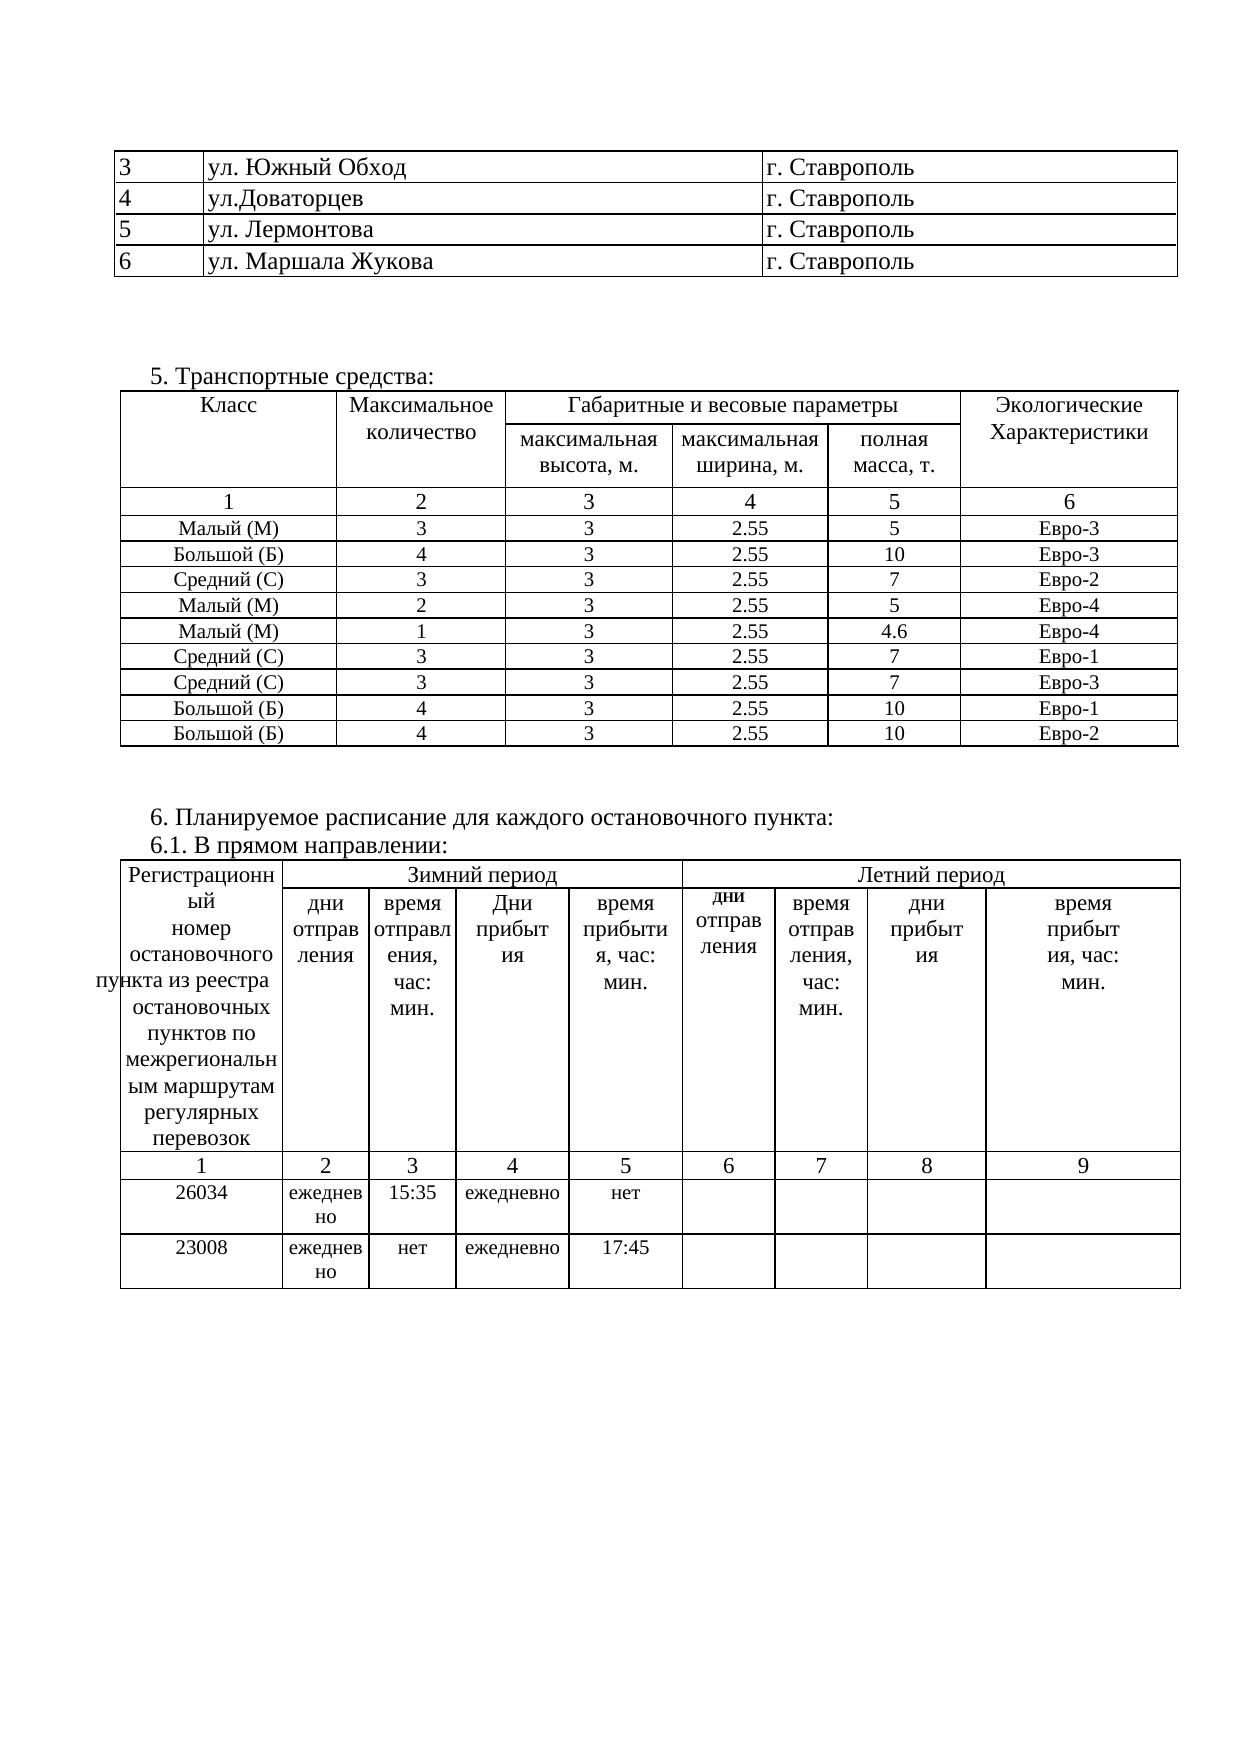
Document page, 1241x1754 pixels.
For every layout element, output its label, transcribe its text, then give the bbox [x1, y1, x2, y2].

table_cell 7 [829, 670, 960, 694]
table_cell Евро-2 [961, 721, 1177, 745]
table_header Регистрационный номер остановочного пункта из реестра остановочных пунктов по межрегиональным маршрутам регулярных перевозок [121, 861, 282, 1151]
table_cell [683, 1235, 774, 1287]
table_cell г. Ставрополь [763, 244, 1177, 276]
table_cell нет [570, 1180, 682, 1233]
table_cell Евро-4 [961, 593, 1177, 617]
table_cell г. Ставрополь [763, 181, 1177, 213]
table_cell 4 [337, 696, 505, 719]
table_cell 3 [506, 567, 672, 591]
table_cell [987, 1180, 1180, 1233]
table_cell [776, 1235, 867, 1287]
table_cell [868, 1180, 985, 1233]
table_cell 3 [506, 619, 672, 643]
table_cell 5 [570, 1152, 682, 1179]
table_cell 4 [337, 542, 505, 566]
table_cell Большой (Б) [121, 721, 336, 745]
table_cell [987, 1235, 1180, 1287]
table_cell 3 [115, 152, 203, 181]
table_cell 4 [457, 1152, 568, 1179]
table_cell Малый (М) [121, 516, 336, 540]
table_cell Средний (С) [121, 670, 336, 694]
table_cell время отправ ления, час: мин. [776, 889, 867, 1151]
table_cell 10 [829, 696, 960, 719]
table_cell 3 [506, 644, 672, 668]
table_cell 2.55 [673, 721, 827, 745]
table_cell [868, 1235, 985, 1287]
table_cell г. Ставрополь [763, 213, 1177, 244]
table_cell 4 [115, 183, 203, 213]
table_cell Малый (М) [121, 593, 336, 617]
table_cell ул.Доваторцев [204, 183, 762, 213]
table_cell 17:45 [570, 1235, 682, 1287]
table_cell 2 [337, 593, 505, 617]
table_cell 3 [506, 670, 672, 694]
table_cell [776, 1180, 867, 1233]
table_cell время прибыт ия, час: мин. [987, 889, 1180, 1151]
table_cell ежедневно [283, 1180, 368, 1233]
table_cell максимальная высота, м. [506, 425, 672, 487]
table_cell 10 [829, 721, 960, 745]
table_cell 5 [829, 516, 960, 540]
table_cell 2.55 [673, 619, 827, 643]
table_cell 7 [829, 644, 960, 668]
table_cell полная масса, т. [829, 425, 960, 487]
table_header Экологические Характеристики [961, 392, 1177, 487]
table_cell 2.55 [673, 567, 827, 591]
table_cell 3 [506, 593, 672, 617]
table_cell Евро-1 [961, 696, 1177, 719]
table_cell 5 [115, 214, 203, 244]
table_cell 2 [283, 1152, 368, 1179]
table_cell 23008 [121, 1235, 282, 1287]
text 6. Планируемое расписание для каждого остановочного пункта: [150, 802, 1090, 831]
table_cell Средний (С) [121, 567, 336, 591]
table_cell Евро-1 [961, 644, 1177, 668]
table_cell Большой (Б) [121, 542, 336, 566]
table_cell 10 [829, 542, 960, 566]
table_cell ДНИ отправ ления [683, 889, 774, 1151]
table_cell 9 [987, 1152, 1180, 1179]
table_cell 2.55 [673, 696, 827, 719]
table_cell 2.55 [673, 670, 827, 694]
table_cell дни прибыт ия [868, 889, 985, 1151]
table_cell 1 [337, 619, 505, 643]
table_cell Евро-3 [961, 542, 1177, 566]
table_cell 6 [961, 488, 1177, 514]
table_cell 2.55 [673, 516, 827, 540]
table_cell Евро-3 [961, 670, 1177, 694]
table_cell дни отправ ления [283, 889, 368, 1151]
table_cell Дни прибыт ия [457, 889, 568, 1151]
table_cell 1 [121, 1152, 282, 1179]
table_header Габаритные и весовые параметры [506, 392, 960, 423]
table_cell 4.6 [829, 619, 960, 643]
table_cell ул. Южный Обход [204, 152, 762, 181]
table_cell 2.55 [673, 542, 827, 566]
table_cell 3 [337, 567, 505, 591]
table_cell 3 [506, 488, 672, 514]
table_cell время прибыти я, час: мин. [570, 889, 682, 1151]
table_cell Малый (М) [121, 619, 336, 643]
table_cell 1 [121, 488, 336, 514]
table_header Летний период [683, 861, 1180, 887]
table_cell 4 [673, 488, 827, 514]
table_cell ежедневно [457, 1180, 568, 1233]
table_cell 3 [337, 644, 505, 668]
table_cell Евро-2 [961, 567, 1177, 591]
table_cell [683, 1180, 774, 1233]
text 5. Транспортные средства: [150, 361, 1090, 390]
table_cell 3 [506, 542, 672, 566]
table_cell ежедневно [283, 1235, 368, 1287]
text 6.1. В прямом направлении: [150, 831, 1090, 859]
table_cell Евро-4 [961, 619, 1177, 643]
table_cell 3 [506, 516, 672, 540]
table_cell ул. Лермонтова [204, 215, 762, 244]
table_cell 2.55 [673, 644, 827, 668]
table_cell нет [370, 1235, 455, 1287]
table_cell 26034 [121, 1180, 282, 1233]
table_cell 2 [337, 488, 505, 514]
table_header Максимальное количество [337, 392, 505, 487]
table_cell 3 [506, 696, 672, 719]
table_cell Евро-3 [961, 516, 1177, 540]
table_cell 3 [337, 516, 505, 540]
table_cell Большой (Б) [121, 696, 336, 719]
table_header Класс [121, 392, 336, 487]
table_cell 7 [829, 567, 960, 591]
table_cell ул. Маршала Жукова [204, 246, 762, 276]
table_cell 3 [337, 670, 505, 694]
table_header Зимний период [283, 861, 682, 887]
table_cell 4 [337, 721, 505, 745]
table_cell 5 [829, 488, 960, 514]
table_cell г. Ставрополь [763, 152, 1177, 181]
table_cell 15:35 [370, 1180, 455, 1233]
table_cell 7 [776, 1152, 867, 1179]
table_cell ежедневно [457, 1235, 568, 1287]
table_cell Средний (С) [121, 644, 336, 668]
table_cell 3 [506, 721, 672, 745]
table_cell 5 [829, 593, 960, 617]
table_cell максимальная ширина, м. [673, 425, 827, 487]
table_cell 3 [370, 1152, 455, 1179]
table_cell 6 [683, 1152, 774, 1179]
table_cell 8 [868, 1152, 985, 1179]
table_cell 6 [115, 245, 203, 276]
table_cell 2.55 [673, 593, 827, 617]
table_cell время отправл ения, час: мин. [370, 889, 455, 1151]
